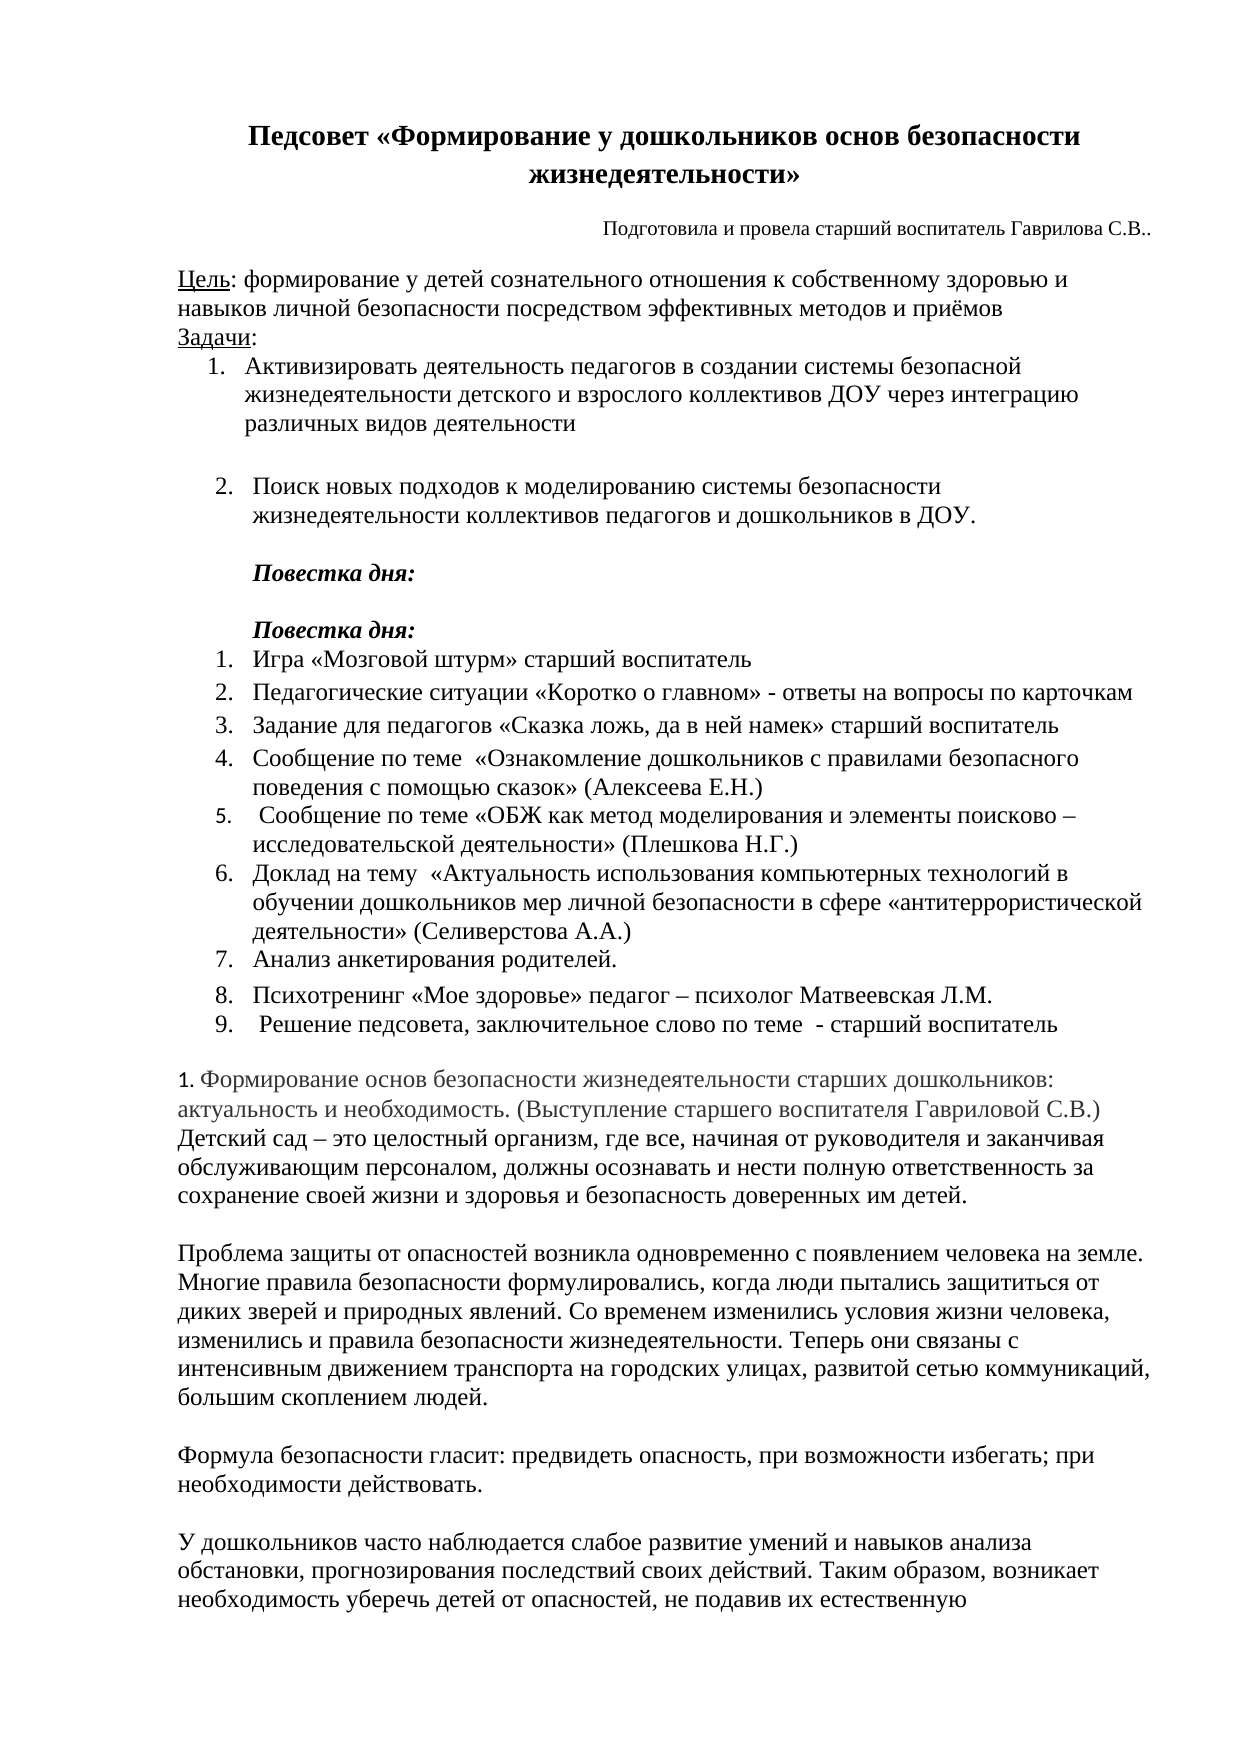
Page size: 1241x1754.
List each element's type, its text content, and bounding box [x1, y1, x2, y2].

text Задачи: [177, 322, 1152, 351]
list Психотренинг «Мое здоровье» педагог – психолог Матвеевская Л.М. [215, 981, 1152, 1009]
list Повестка дня: [252, 615, 1152, 644]
list Активизировать деятельность педагогов в создании системы безопасной жизнедеятельности детского и взрослого коллективов ДОУ через интеграцию различных видов деятельности [207, 351, 1152, 437]
list Доклад на тему «Актуальность использования компьютерных технологий в обучении дошкольников мер личной безопасности в сфере «антитеррористической деятельности» (Селиверстова А.А.) [215, 858, 1152, 944]
text Детский сад – это целостный организм, где все, начиная от руководителя и заканчивая обслуживающим персоналом, должны осознавать и нести полную ответственность за сохранение своей жизни и здоровья и безопасность доверенных им детей. [177, 1123, 1152, 1209]
text 1. Формирование основ безопасности жизнедеятельности старших дошкольников: актуальность и необходимость. (Выступление старшего воспитателя Гавриловой С.В.) [177, 1063, 1152, 1123]
list Решение педсовета, заключительное слово по теме - старший воспитатель [215, 1009, 1152, 1038]
list Задание для педагогов «Сказка ложь, да в ней намек» старший воспитатель [215, 710, 1152, 739]
list Сообщение по теме «ОБЖ как метод моделирования и элементы поисково – исследовательской деятельности» (Плешкова Н.Г.) [215, 801, 1152, 858]
list Игра «Мозговой штурм» старший воспитатель [215, 644, 1152, 673]
text Формула безопасности гласит: предвидеть опасность, при возможности избегать; при необходимости действовать. [177, 1440, 1152, 1498]
list Сообщение по теме «Ознакомление дошкольников с правилами безопасного поведения с помощью сказок» (Алексеева Е.Н.) [215, 743, 1152, 801]
text Педсовет «Формирование у дошкольников основ безопасности жизнедеятельности» [177, 118, 1152, 190]
list Педагогические ситуации «Коротко о главном» - ответы на вопросы по карточкам [215, 677, 1152, 706]
list Поиск новых подходов к моделированию системы безопасности жизнедеятельности коллективов педагогов и дошкольников в ДОУ. [215, 471, 1152, 528]
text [177, 1527, 1152, 1613]
text Цель: формирование у детей сознательного отношения к собственному здоровью и навыков личной безопасности посредством эффективных методов и приёмов [177, 264, 1152, 322]
text Проблема защиты от опасностей возникла одновременно с появлением человека на земле. Многие правила безопасности формулировались, когда люди пытались защититься от диких зверей и природных явлений. Со временем изменились условия жизни человека, изменились и правила безопасности жизнедеятельности. Теперь они связаны с интенсивным движением транспорта на городских улицах, развитой сетью коммуникаций, большим скоплением людей. [177, 1238, 1152, 1411]
list Повестка дня: [252, 558, 1152, 586]
text Подготовила и провела старший воспитатель Гаврилова С.В.. [177, 216, 1152, 240]
list Анализ анкетирования родителей. [215, 944, 1152, 973]
